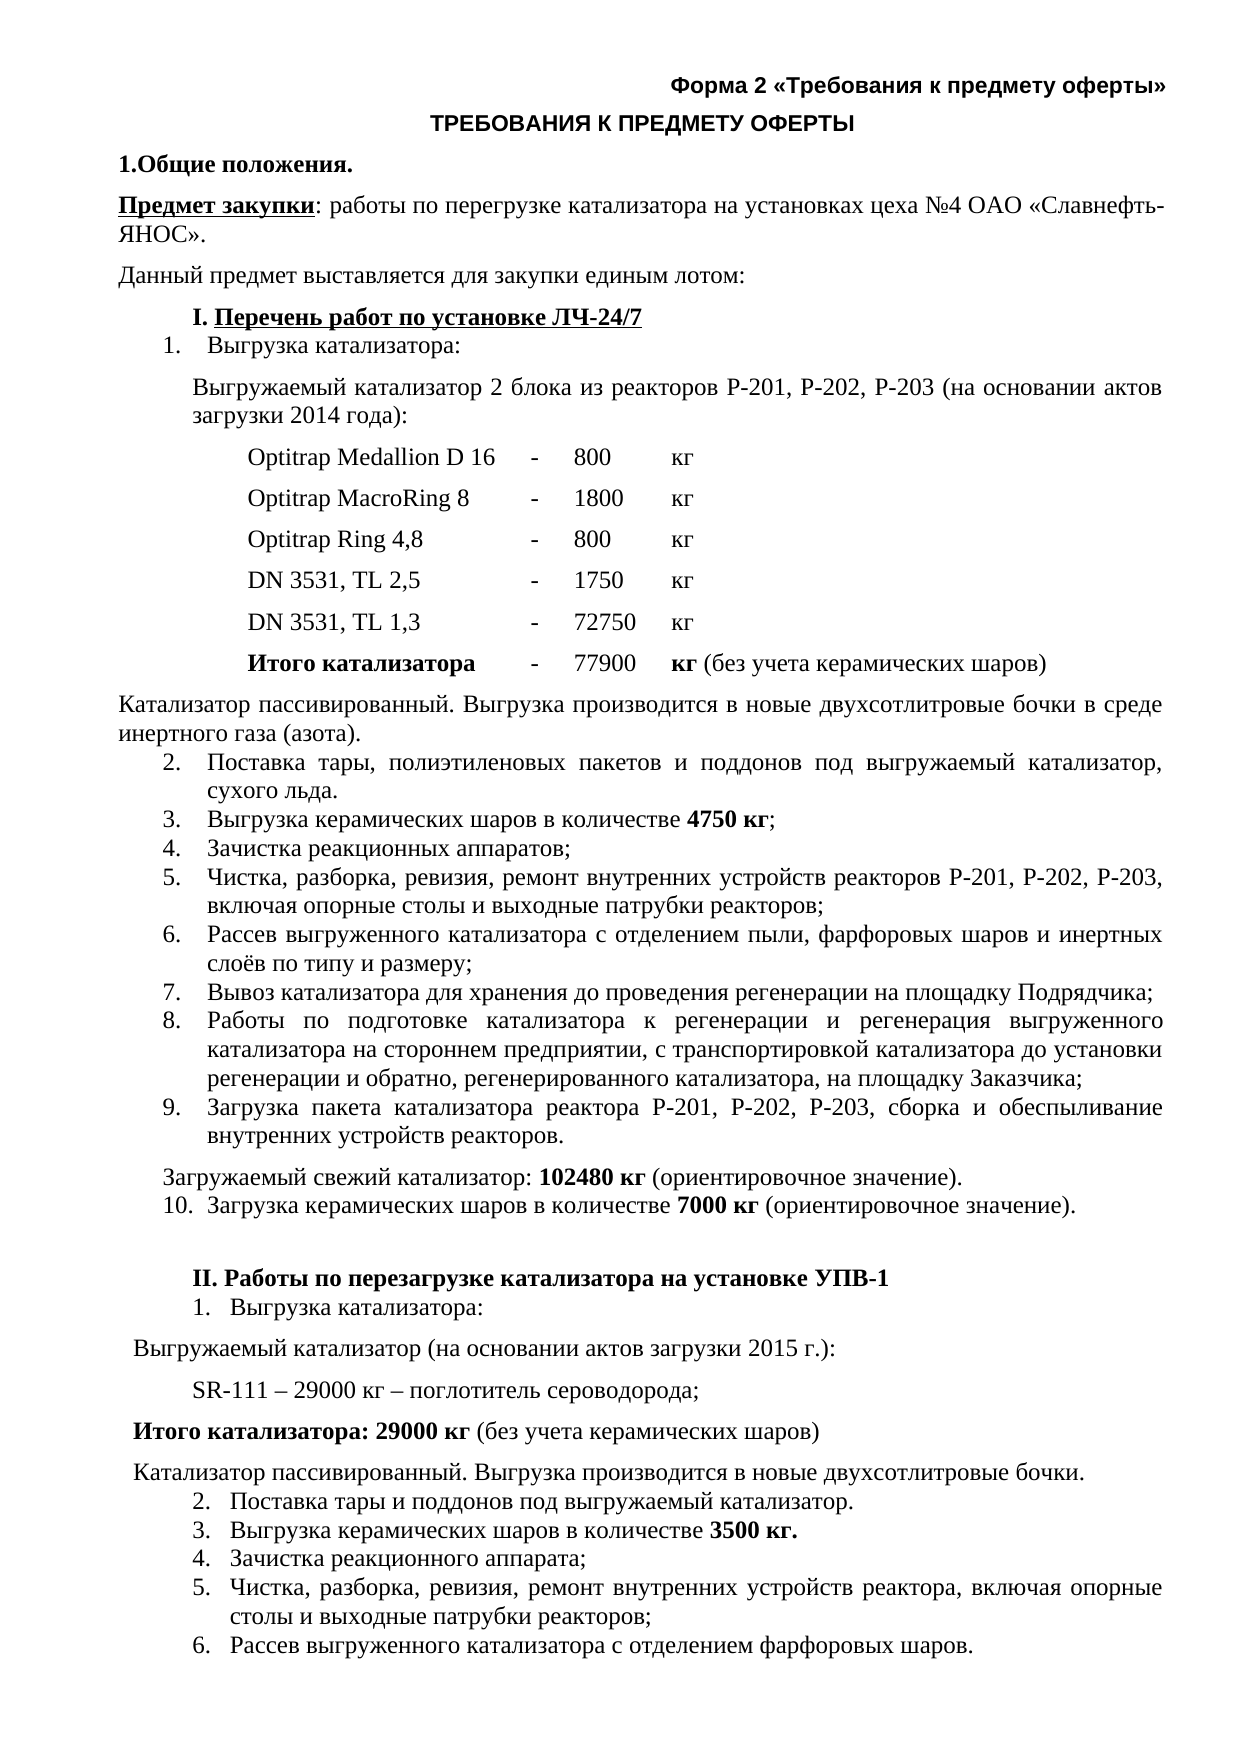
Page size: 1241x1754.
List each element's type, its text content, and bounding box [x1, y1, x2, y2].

table_cell кг [660, 553, 1070, 594]
table_cell Optitrap MacroRing 8 [236, 471, 519, 512]
text SR-111 – 29000 кг – поглотитель сероводорода; [133, 1375, 1163, 1403]
table_cell 72750 [563, 594, 660, 636]
table_cell 1800 [563, 471, 660, 512]
text ТРЕБОВАНИЯ К ПРЕДМЕТУ ОФЕРТЫ [118, 110, 1166, 137]
text Загружаемый свежий катализатор: 102480 кг (ориентировочное значение). [162, 1162, 1163, 1191]
text Катализатор пассивированный. Выгрузка производится в новые двухсотлитровые бочки. [133, 1457, 1163, 1486]
table_cell 1750 [563, 553, 660, 594]
text 1.Общие положения. [118, 149, 1166, 178]
text Предмет закупки: работы по перегрузке катализатора на установках цеха №4 ОАО «Славнефть-ЯНОС». [118, 191, 1166, 248]
text Форма 2 «Требования к предмету оферты» [118, 72, 1166, 98]
table_cell 800 [563, 512, 660, 553]
list Загрузка пакета катализатора реактора Р-201, Р-202, Р-203, сборка и обеспыливание внутренних устройств реакторов. [162, 1092, 1163, 1149]
text Выгружаемый катализатор (на основании актов загрузки 2015 г.): [133, 1333, 1163, 1362]
list Рассев выгруженного катализатора с отделением пыли, фарфоровых шаров и инертных слоёв по типу и размеру; [162, 919, 1163, 977]
table_header Optitrap Medallion D 16 [236, 429, 519, 471]
table_cell - [519, 512, 562, 553]
table_header 800 [563, 429, 660, 471]
text Итого катализатора: 29000 кг (без учета керамических шаров) [133, 1416, 1163, 1445]
list Выгрузка катализатора: [192, 1292, 1163, 1321]
table_cell - [519, 471, 562, 512]
table_cell - [519, 594, 562, 636]
table_cell кг (без учета керамических шаров) [660, 636, 1070, 677]
table_cell кг [660, 594, 1070, 636]
table_cell 77900 [563, 636, 660, 677]
list Зачистка реакционного аппарата; [192, 1543, 1163, 1572]
table_cell Optitrap Ring 4,8 [236, 512, 519, 553]
list Чистка, разборка, ревизия, ремонт внутренних устройств реакторов Р-201, Р-202, Р-203, включая опорные столы и выходные патрубки реакторов; [162, 862, 1163, 919]
list Чистка, разборка, ревизия, ремонт внутренних устройств реактора, включая опорные столы и выходные патрубки реакторов; [192, 1572, 1163, 1630]
list Зачистка реакционных аппаратов; [162, 833, 1163, 862]
list Вывоз катализатора для хранения до проведения регенерации на площадку Подрядчика; [162, 977, 1163, 1006]
text Выгружаемый катализатор 2 блока из реакторов Р-201, Р-202, Р-203 (на основании актов загрузки 2014 года): [192, 372, 1163, 429]
table_cell DN 3531, TL 2,5 [236, 553, 519, 594]
table_cell DN 3531, TL 1,3 [236, 594, 519, 636]
list Загрузка керамических шаров в количестве 7000 кг (ориентировочное значение). [162, 1191, 1163, 1219]
list Поставка тары, полиэтиленовых пакетов и поддонов под выгружаемый катализатор, сухого льда. [162, 747, 1163, 804]
list Рассев выгруженного катализатора с отделением фарфоровых шаров. [192, 1630, 1163, 1658]
text Катализатор пассивированный. Выгрузка производится в новые двухсотлитровые бочки в среде инертного газа (азота). [118, 689, 1163, 747]
table_cell кг [660, 471, 1070, 512]
table_header кг [660, 429, 1070, 471]
table_cell Итого катализатора [236, 636, 519, 677]
text Данный предмет выставляется для закупки единым лотом: [118, 261, 1166, 289]
list Выгрузка катализатора: [162, 331, 1163, 359]
list Выгрузка керамических шаров в количестве 3500 кг. [192, 1515, 1163, 1543]
list Поставка тары и поддонов под выгружаемый катализатор. [192, 1486, 1163, 1515]
text I. Перечень работ по установке ЛЧ-24/7 [192, 302, 1163, 331]
table_cell - [519, 636, 562, 677]
table_cell кг [660, 512, 1070, 553]
table_cell - [519, 553, 562, 594]
list Работы по подготовке катализатора к регенерации и регенерация выгруженного катализатора на стороннем предприятии, с транспортировкой катализатора до установки регенерации и обратно, регенерированного катализатора, на площадку Заказчика; [162, 1006, 1163, 1092]
table_header - [519, 429, 562, 471]
list Выгрузка керамических шаров в количестве 4750 кг; [162, 804, 1163, 833]
text II. Работы по перезагрузке катализатора на установке УПВ-1 [192, 1263, 1163, 1292]
